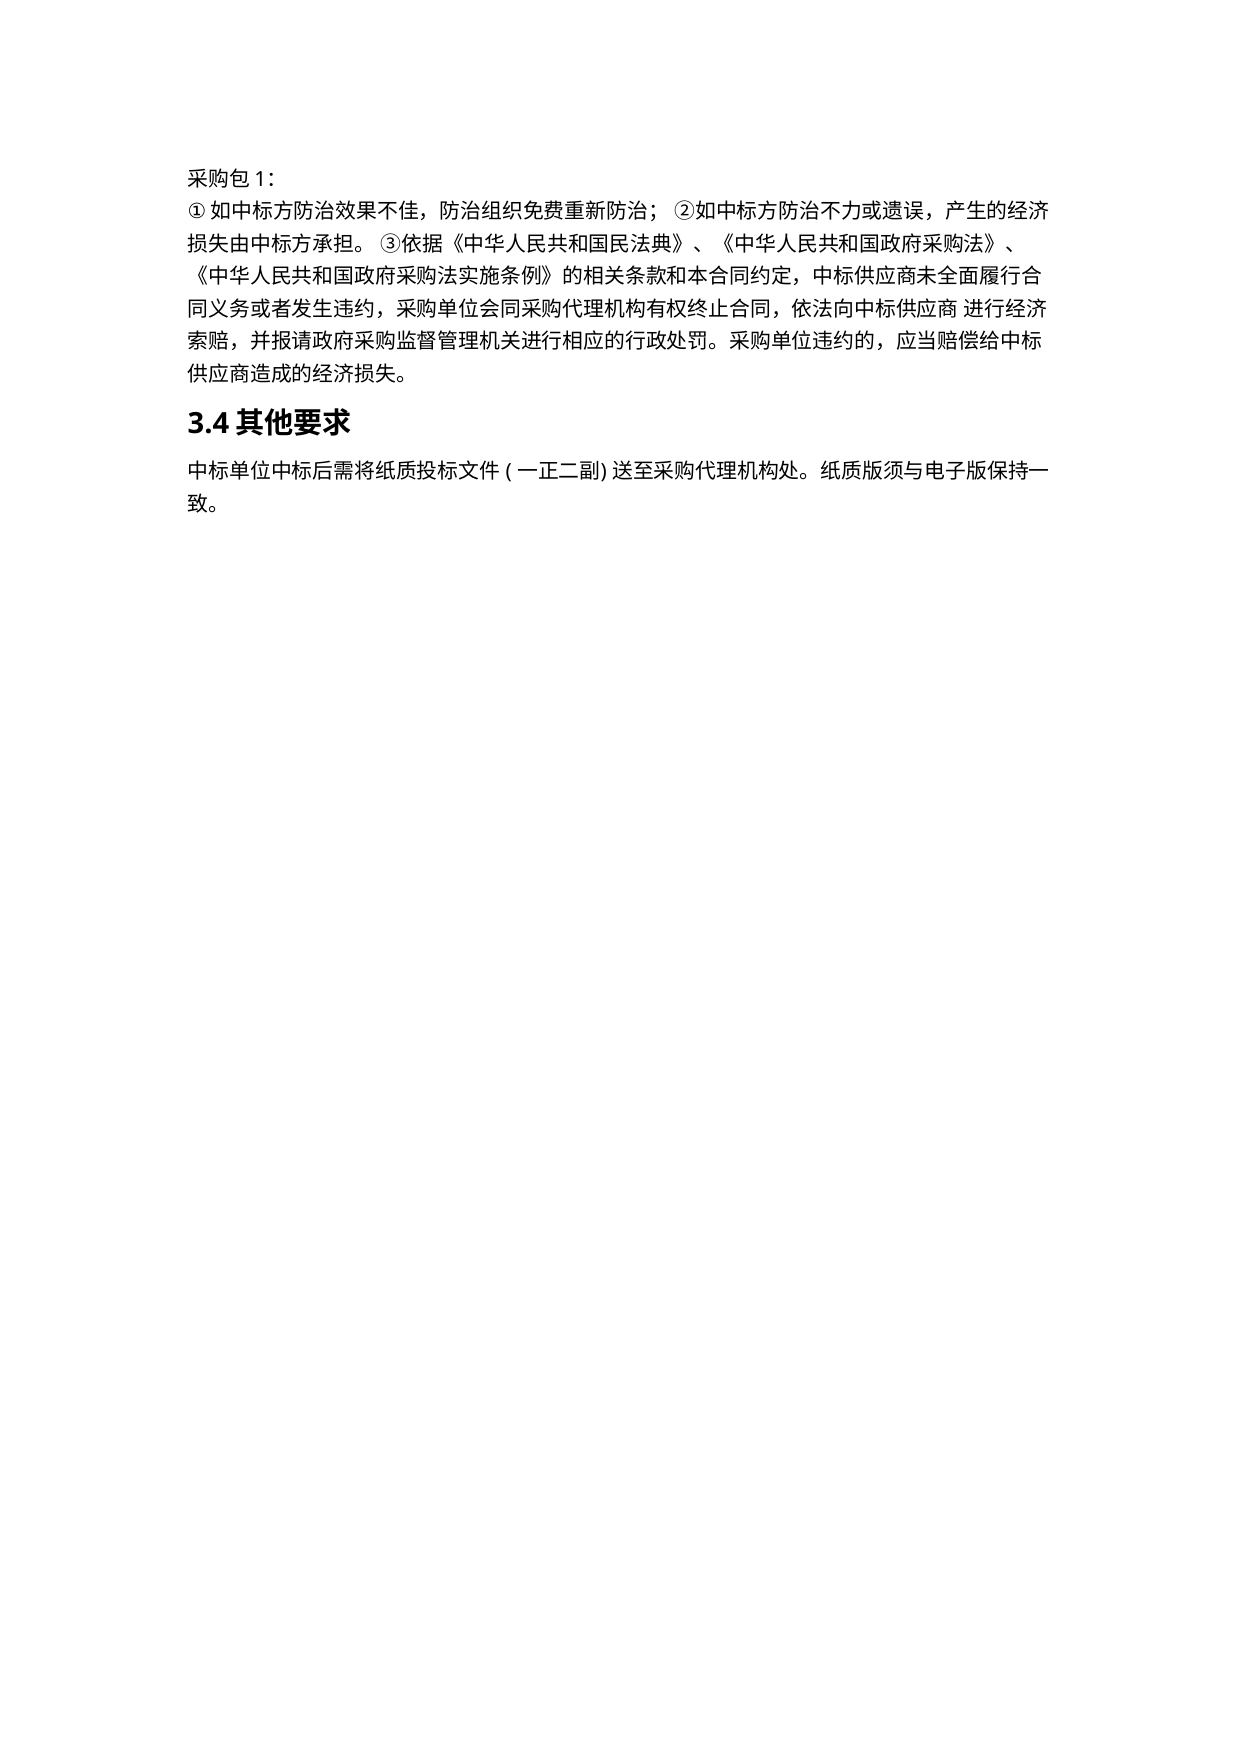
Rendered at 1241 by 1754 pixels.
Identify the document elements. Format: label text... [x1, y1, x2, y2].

text ①如中标方防治效果不佳，防治组织免费重新防治； ②如中标方防治不力或遗误，产生的经济损失由中标方承担。 ③依据《中华人民共和国民法典》、《中华人民共和国政府采购法》、《中华人民共和国政府采购法实施条例》的相关条款和本合同约定，中标供应商未全面履行合同义务或者发生违约，采购单位会同采购代理机构有权终止合同，依法向中标供应商 进行经济索赔，并报请政府采购监督管理机关进行相应的行政处罚。采购单位违约的，应当赔偿给中标供应商造成的经济损失。 [187, 194, 1053, 389]
text 中标单位中标后需将纸质投标文件 ( 一正二副) 送至采购代理机构处。纸质版须与电子版保持一致。 [187, 454, 1053, 519]
text 采购包1： [187, 162, 1053, 194]
text 3.4其他要求 [187, 389, 1053, 454]
